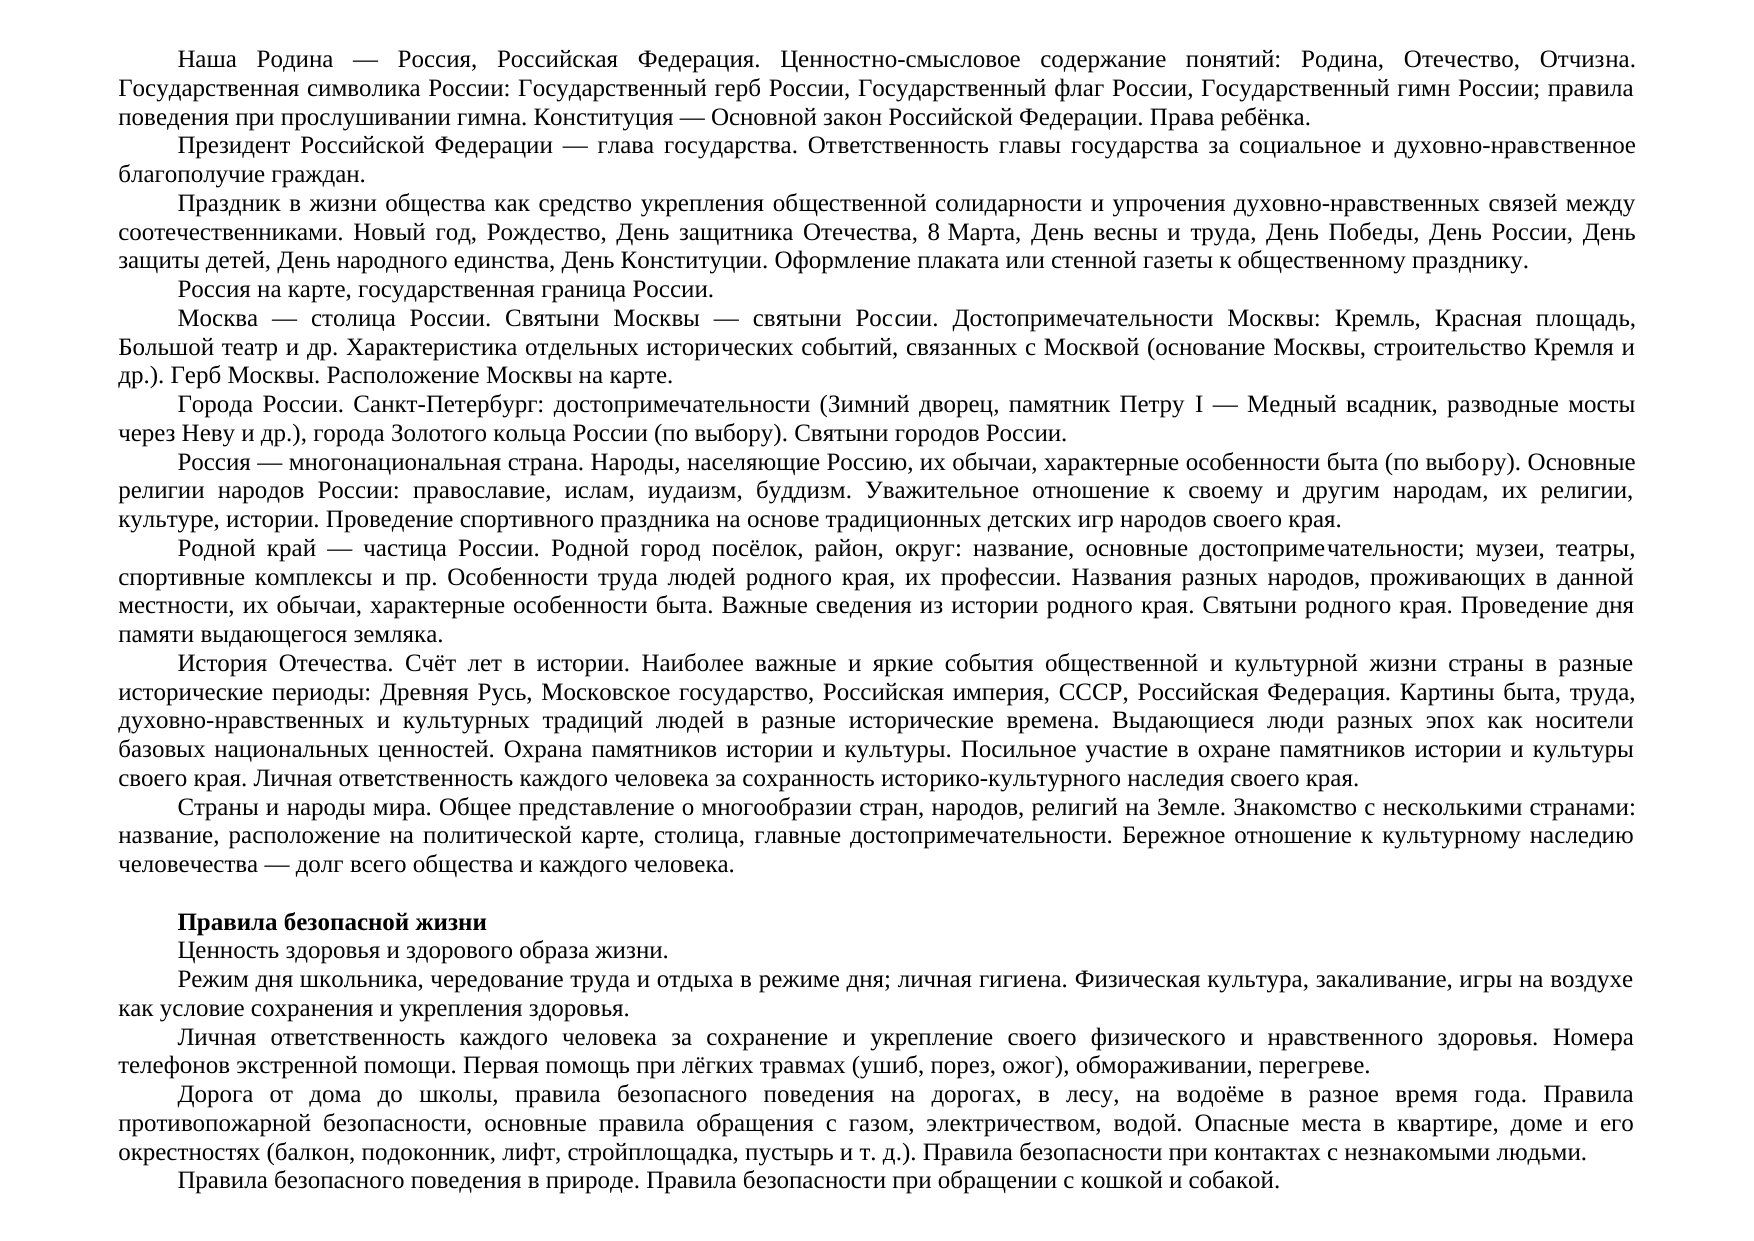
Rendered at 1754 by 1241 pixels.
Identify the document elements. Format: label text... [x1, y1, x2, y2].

text Страны и народы мира. Общее представление о многообразии стран, народов, религий на Земле. Знакомство с несколькими странами: название, расположение на политической карте, столица, главные достопримечательности. Бережное отношение к культурному наследию человечества — долг всего общества и каждого человека. [118, 792, 1636, 878]
text История Отечества. Счёт лет в истории. Наиболее важные и яркие события общественной и культурной жизни страны в разные исторические периоды: Древняя Русь, Московское государство, Российская империя, СССР, Российская Федерация. Картины быта, труда, духовно-нравственных и культурных традиций людей в разные исторические времена. Выдающиеся люди разных эпох как носители базовых национальных ценностей. Охрана памятников истории и культуры. Посильное участие в охране памятников истории и культуры своего края. Личная ответственность каждого человека за сохранность историко-культурного наследия своего края. [118, 648, 1636, 792]
text Режим дня школьника, чередование труда и отдыха в режиме дня; личная гигиена. Физическая культура, закаливание, игры на воздухе как условие сохранения и укрепления здоровья. [118, 964, 1636, 1022]
text Президент Российской Федерации — глава государства. Ответственность главы государства за социальное и духовно-нравственное благополучие граждан. [118, 131, 1636, 188]
text Города России. Санкт-Петербург: достопримечательности (Зимний дворец, памятник Петру I — Медный всадник, разводные мосты через Неву и др.), города Золотого кольца России (по выбору). Святыни городов России. [118, 389, 1636, 447]
text Правила безопасной жизни [118, 907, 1636, 936]
text Москва — столица России. Святыни Москвы — святыни России. Достопримечательности Москвы: Кремль, Красная площадь, Большой театр и др. Характеристика отдельных исторических событий, связанных с Москвой (основание Москвы, строительство Кремля и др.). Герб Москвы. Расположение Москвы на карте. [118, 303, 1636, 389]
text Родной край — частица России. Родной город посёлок, район, округ: название, основные достопримечательности; музеи, театры, спортивные комплексы и пр. Особенности труда людей родного края, их профессии. Названия разных народов, проживающих в данной местности, их обычаи, характерные особенности быта. Важные сведения из истории родного края. Святыни родного края. Проведение дня памяти выдающегося земляка. [118, 533, 1636, 648]
text Праздник в жизни общества как средство укрепления общественной солидарности и упрочения духовно-нравственных связей между соотечественниками. Новый год, Рождество, День защитника Отечества, 8 Марта, День весны и труда, День Победы, День России, День защиты детей, День народного единства, День Конституции. Оформление плаката или стенной газеты к общественному празднику. [118, 188, 1636, 274]
text Дорога от дома до школы, правила безопасного поведения на дорогах, в лесу, на водоёме в разное время года. Правила противопожарной безопасности, основные правила обращения с газом, электричеством, водой. Опасные места в квартире, доме и его окрестностях (балкон, подоконник, лифт, стройплощадка, пустырь и т. д.). Правила безопасности при контактах с незнакомыми людьми. [118, 1079, 1636, 1166]
text Ценность здоровья и здорового образа жизни. [118, 936, 1636, 964]
text Личная ответственность каждого человека за сохранение и укрепление своего физического и нравственного здоровья. Номера телефонов экстренной помощи. Первая помощь при лёгких травмах (ушиб, порез, ожог), обмораживании, перегреве. [118, 1022, 1636, 1079]
text Наша Родина — Россия, Российская Федерация. Ценностно-смысловое содержание понятий: Родина, Отечество, Отчизна. Государственная символика России: Государственный герб России, Государственный флаг России, Государственный гимн России; правила поведения при прослушивании гимна. Конституция — Основной закон Российской Федерации. Права ребёнка. [118, 44, 1636, 131]
text Правила безопасного поведения в природе. Правила безопасности при обращении с кошкой и собакой. [118, 1166, 1636, 1194]
text Россия — многонациональная страна. Народы, населяющие Россию, их обычаи, характерные особенности быта (по выбору). Основные религии народов России: православие, ислам, иудаизм, буддизм. Уважительное отношение к своему и другим народам, их религии, культуре, истории. Проведение спортивного праздника на основе традиционных детских игр народов своего края. [118, 447, 1636, 533]
text Россия на карте, государственная граница России. [118, 274, 1636, 303]
